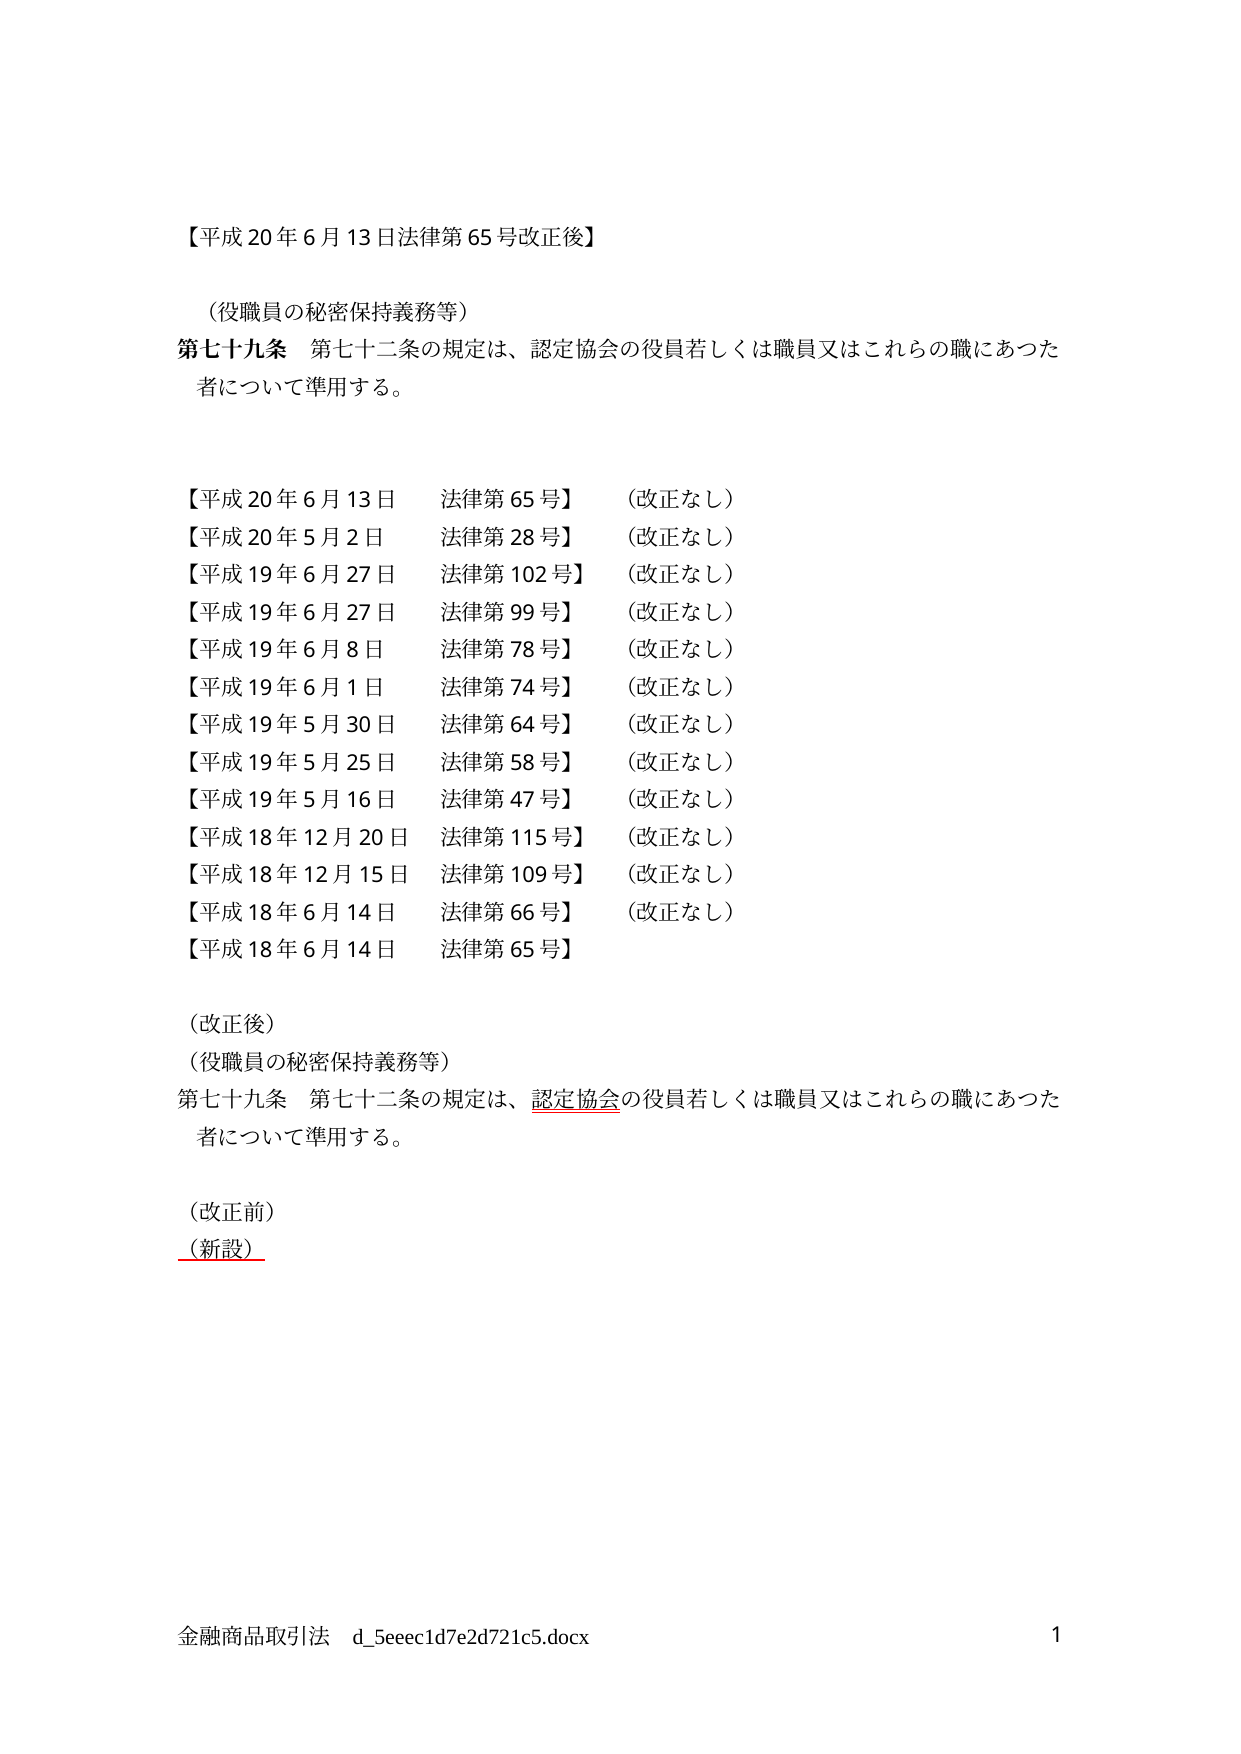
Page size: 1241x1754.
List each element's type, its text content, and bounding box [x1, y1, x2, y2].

text 【平成19年6月27日 法律第99号】 （改正なし） [177, 592, 1063, 629]
text （役職員の秘密保持義務等） [196, 292, 1063, 329]
text 【平成19年6月1日 法律第74号】 （改正なし） [177, 667, 1063, 704]
text （改正後） [177, 1004, 1063, 1042]
text 【平成20年6月13日法律第65号改正後】 [177, 217, 1063, 254]
text 【平成19年6月8日 法律第78号】 （改正なし） [177, 629, 1063, 667]
text （改正前） [177, 1192, 1063, 1229]
text 【平成20年6月13日 法律第65号】 （改正なし） [177, 479, 1063, 517]
text 【平成19年5月25日 法律第58号】 （改正なし） [177, 742, 1063, 779]
text 【平成20年5月2日 法律第28号】 （改正なし） [177, 517, 1063, 554]
text 【平成19年5月30日 法律第64号】 （改正なし） [177, 704, 1063, 742]
text 第七十九条 第七十二条の規定は、認定協会の役員若しくは職員又はこれらの職にあつた者について準用する。 [177, 329, 1063, 404]
text 【平成19年5月16日 法律第47号】 （改正なし） [177, 779, 1063, 817]
text 【平成18年12月15日 法律第109号】 （改正なし） [177, 854, 1063, 892]
text 【平成18年12月20日 法律第115号】 （改正なし） [177, 817, 1063, 854]
text 【平成19年6月27日 法律第102号】 （改正なし） [177, 554, 1063, 592]
text 【平成18年6月14日 法律第65号】 [177, 929, 1063, 967]
text 第七十九条 第七十二条の規定は、認定協会の役員若しくは職員又はこれらの職にあつた者について準用する。 [177, 1079, 1063, 1154]
text （新設） [177, 1229, 1063, 1267]
text （役職員の秘密保持義務等） [177, 1042, 1063, 1079]
text 【平成18年6月14日 法律第66号】 （改正なし） [177, 892, 1063, 929]
